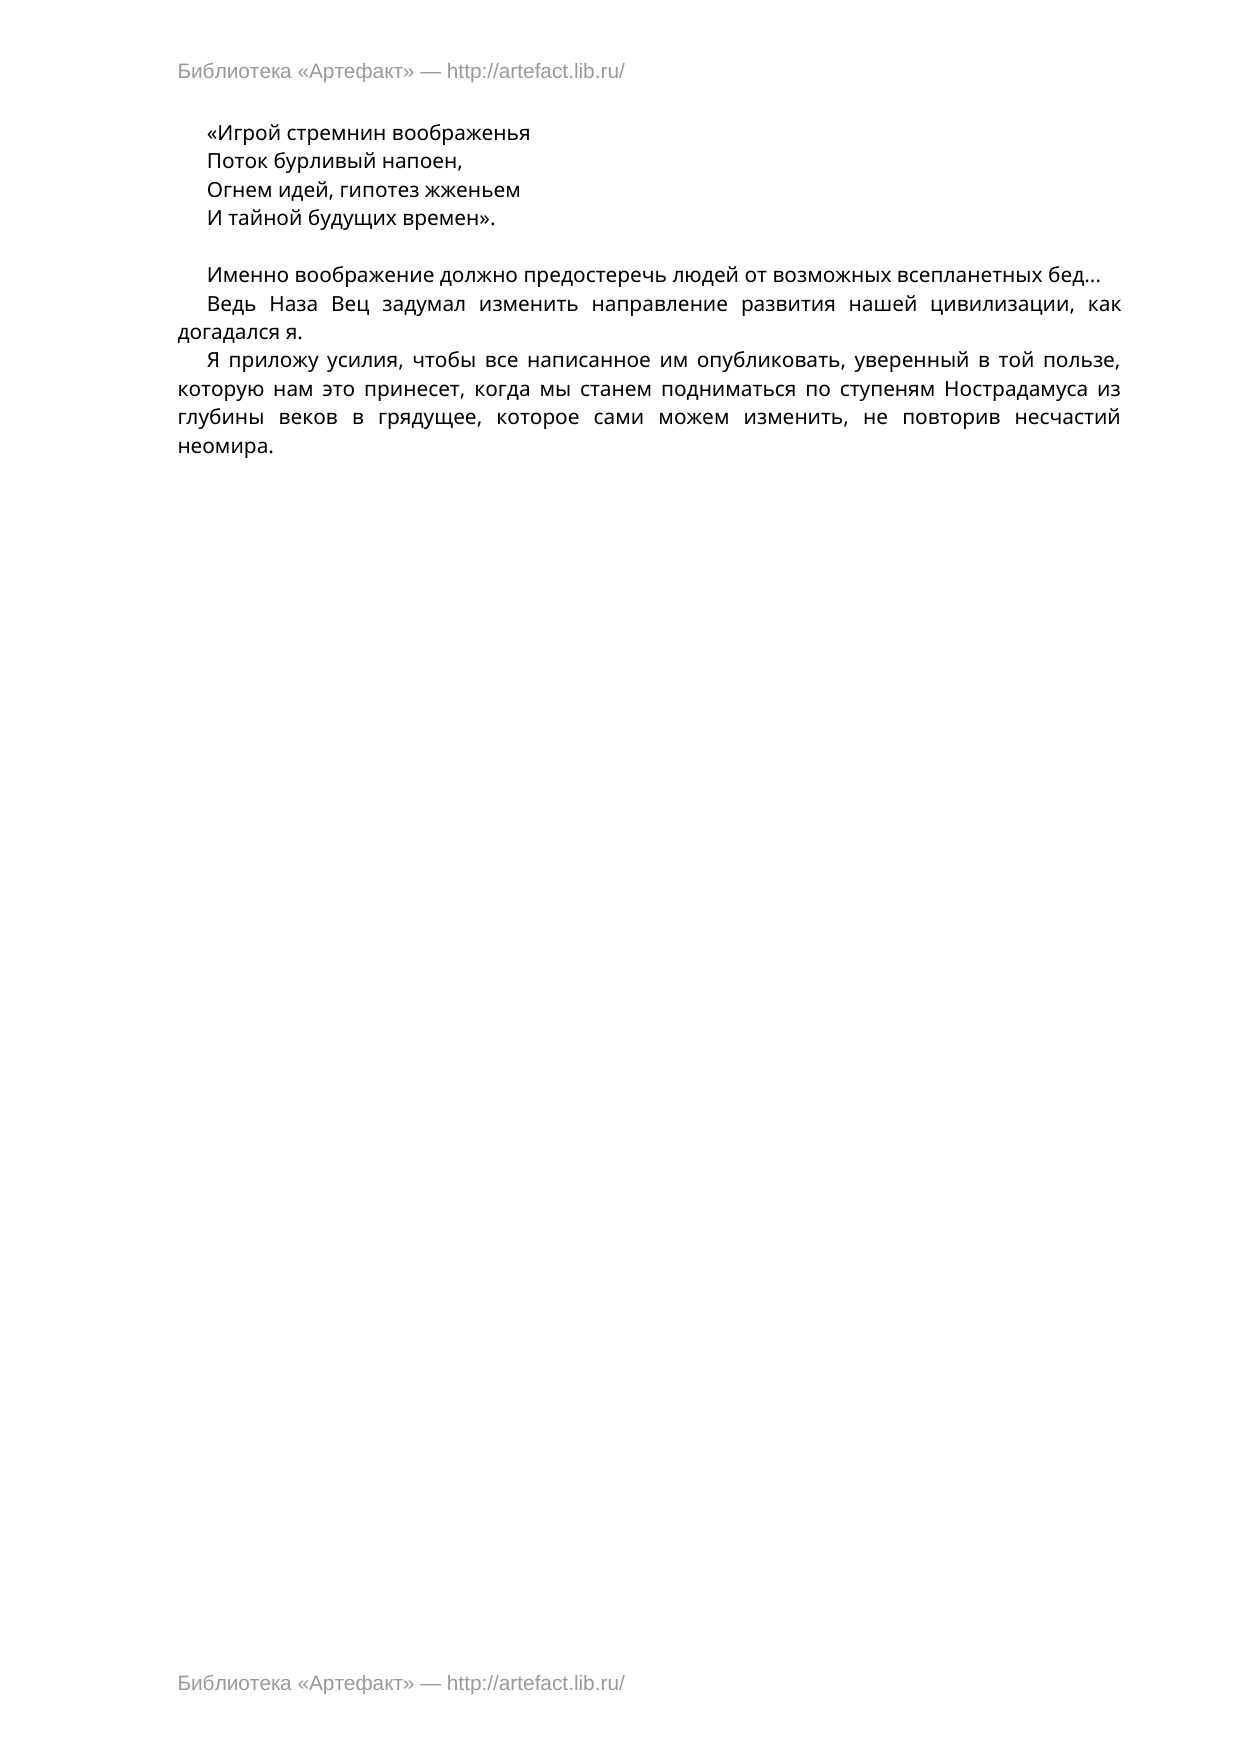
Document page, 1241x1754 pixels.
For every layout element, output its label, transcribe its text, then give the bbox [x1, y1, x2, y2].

text И тайной будущих времен». [177, 203, 1122, 232]
text Я приложу усилия, чтобы все написанное им опубликовать, уверенный в той пользе, которую нам это принесет, когда мы станем подниматься по ступеням Нострадамуса из глубины веков в грядущее, которое сами можем изменить, не повторив несчастий неомира. [177, 346, 1122, 459]
text «Игрой стремнин воображенья [177, 118, 1122, 147]
text Именно воображение должно предостеречь людей от возможных всепланетных бед... [177, 260, 1122, 289]
text Поток бурливый напоен, [177, 147, 1122, 175]
text Огнем идей, гипотез жженьем [177, 175, 1122, 203]
text Ведь Наза Вец задумал изменить направление развития нашей цивилизации, как догадался я. [177, 289, 1122, 346]
